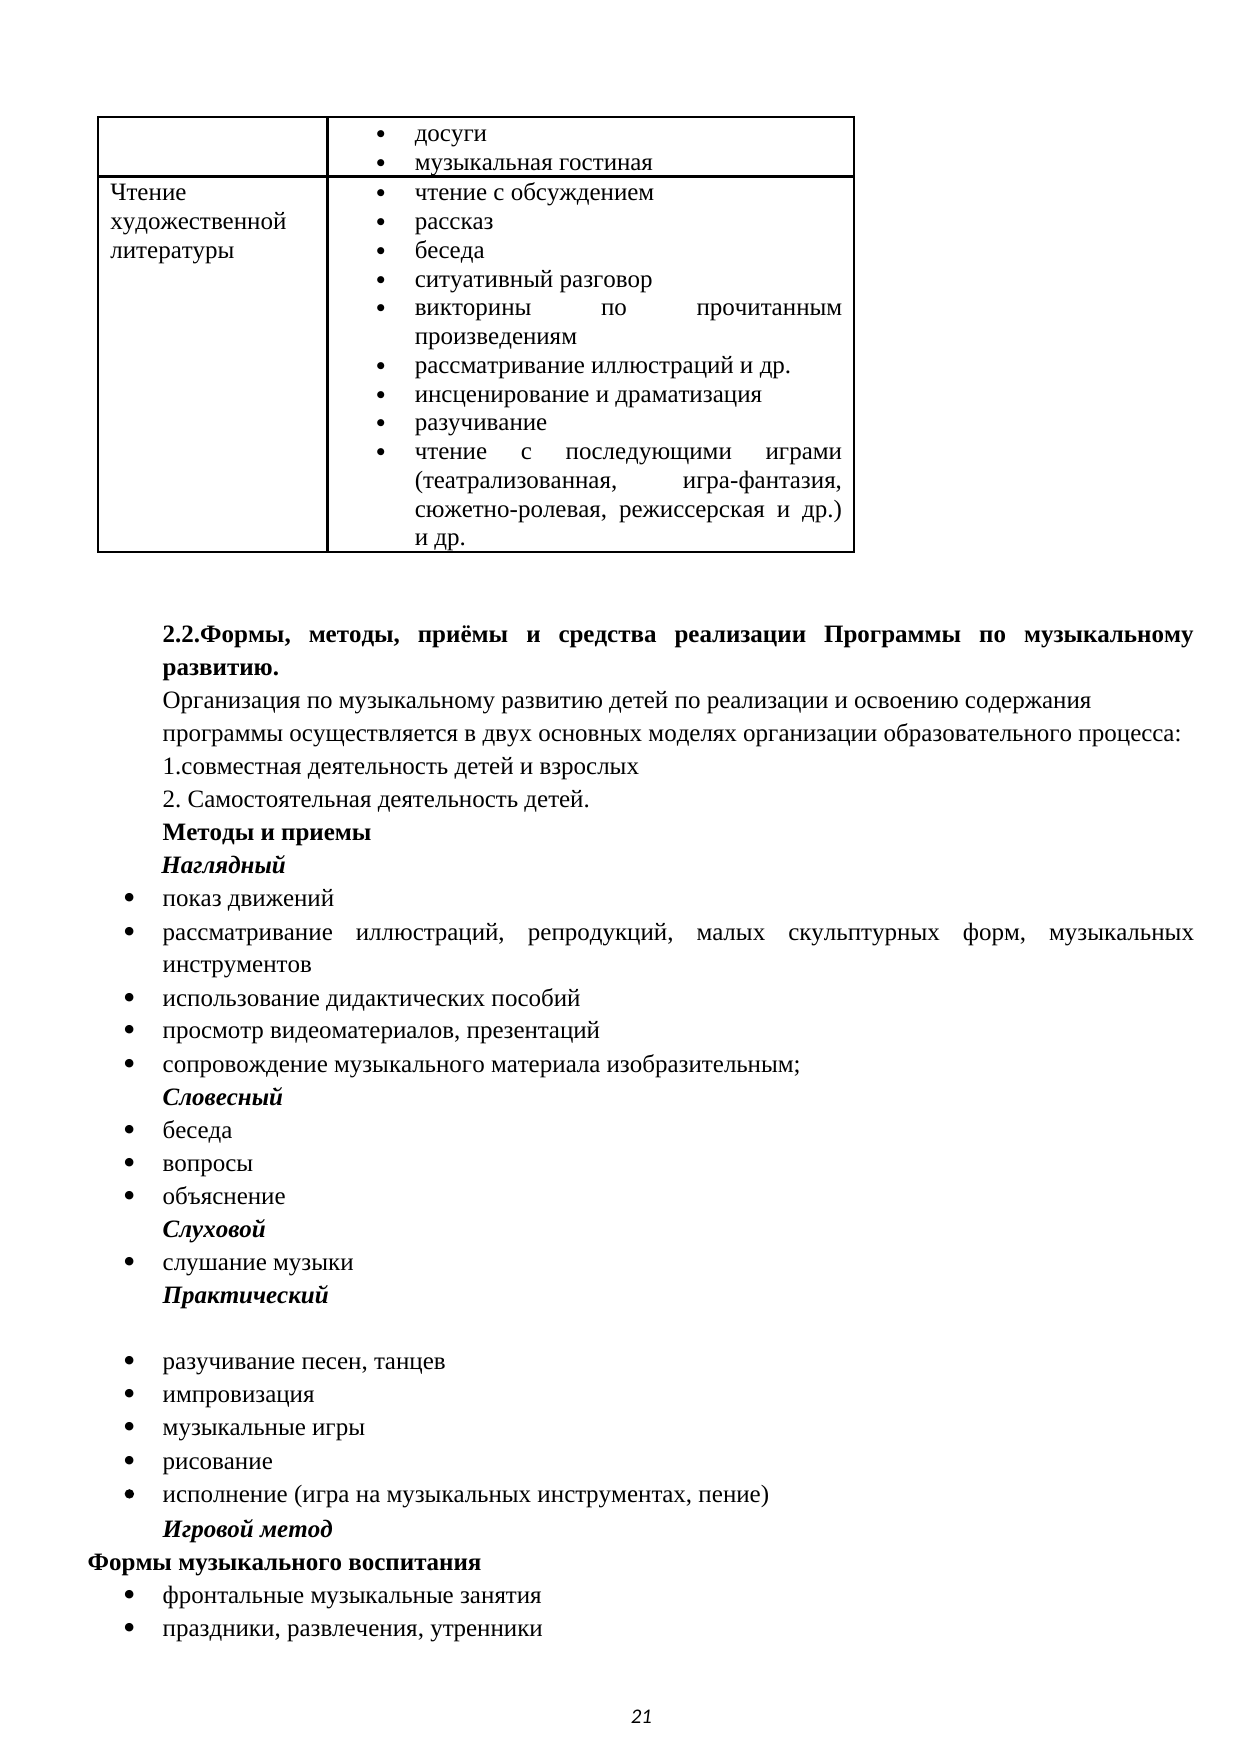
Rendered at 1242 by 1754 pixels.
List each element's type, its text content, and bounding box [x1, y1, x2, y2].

list использование дидактических пособий [125, 983, 1195, 1011]
list сопровождение музыкального материала изобразительным; [125, 1049, 1195, 1077]
list Игровой метод [162, 1514, 1195, 1543]
list Организация по музыкальному развитию детей по реализации и освоению содержания программы осуществляется в двух основных моделях организации образовательного процесса: [162, 685, 1195, 747]
list праздники, развлечения, утренники [125, 1613, 1195, 1642]
list разучивание песен, танцев [125, 1346, 1195, 1374]
text Формы музыкального воспитания [87, 1547, 1195, 1576]
list Практический [162, 1280, 1195, 1308]
list Слуховой [162, 1214, 1195, 1242]
list 2.2.Формы, методы, приёмы и средства реализации Программы по музыкальному развитию. [162, 619, 1195, 681]
list импровизация [125, 1379, 1195, 1408]
list беседа [125, 1115, 1195, 1143]
list рисование [125, 1446, 1195, 1475]
list 2. Самостоятельная деятельность детей. [162, 784, 1195, 813]
list исполнение (игра на музыкальных инструментах, пение) [125, 1479, 1195, 1508]
list фронтальные музыкальные занятия [125, 1580, 1195, 1609]
list Методы и приемы [162, 817, 1195, 846]
list вопросы [125, 1148, 1195, 1176]
table_cell чтение с обсуждением рассказ беседа ситуативный разговор викторины по прочитанным произведениям рассматривание иллюстраций и др. инсценирование и драматизация разучивание чтение с последующими играми (театрализованная, игра-фантазия, сюжетно-ролевая, режиссерская и др.) и др. [329, 178, 853, 551]
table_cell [99, 118, 326, 175]
list музыкальные игры [125, 1412, 1195, 1441]
list Словесный [162, 1082, 1195, 1110]
list слушание музыки [125, 1247, 1195, 1276]
list объяснение [125, 1181, 1195, 1209]
table_cell Чтение художественной литературы [99, 178, 326, 551]
list 1.совместная деятельность детей и взрослых [162, 751, 1195, 780]
text Наглядный [87, 851, 1195, 879]
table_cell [329, 118, 853, 175]
list просмотр видеоматериалов, презентаций [125, 1016, 1195, 1044]
list показ движений [125, 883, 1195, 912]
list рассматривание иллюстраций, репродукций, малых скульптурных форм, музыкальных инструментов [125, 917, 1195, 978]
